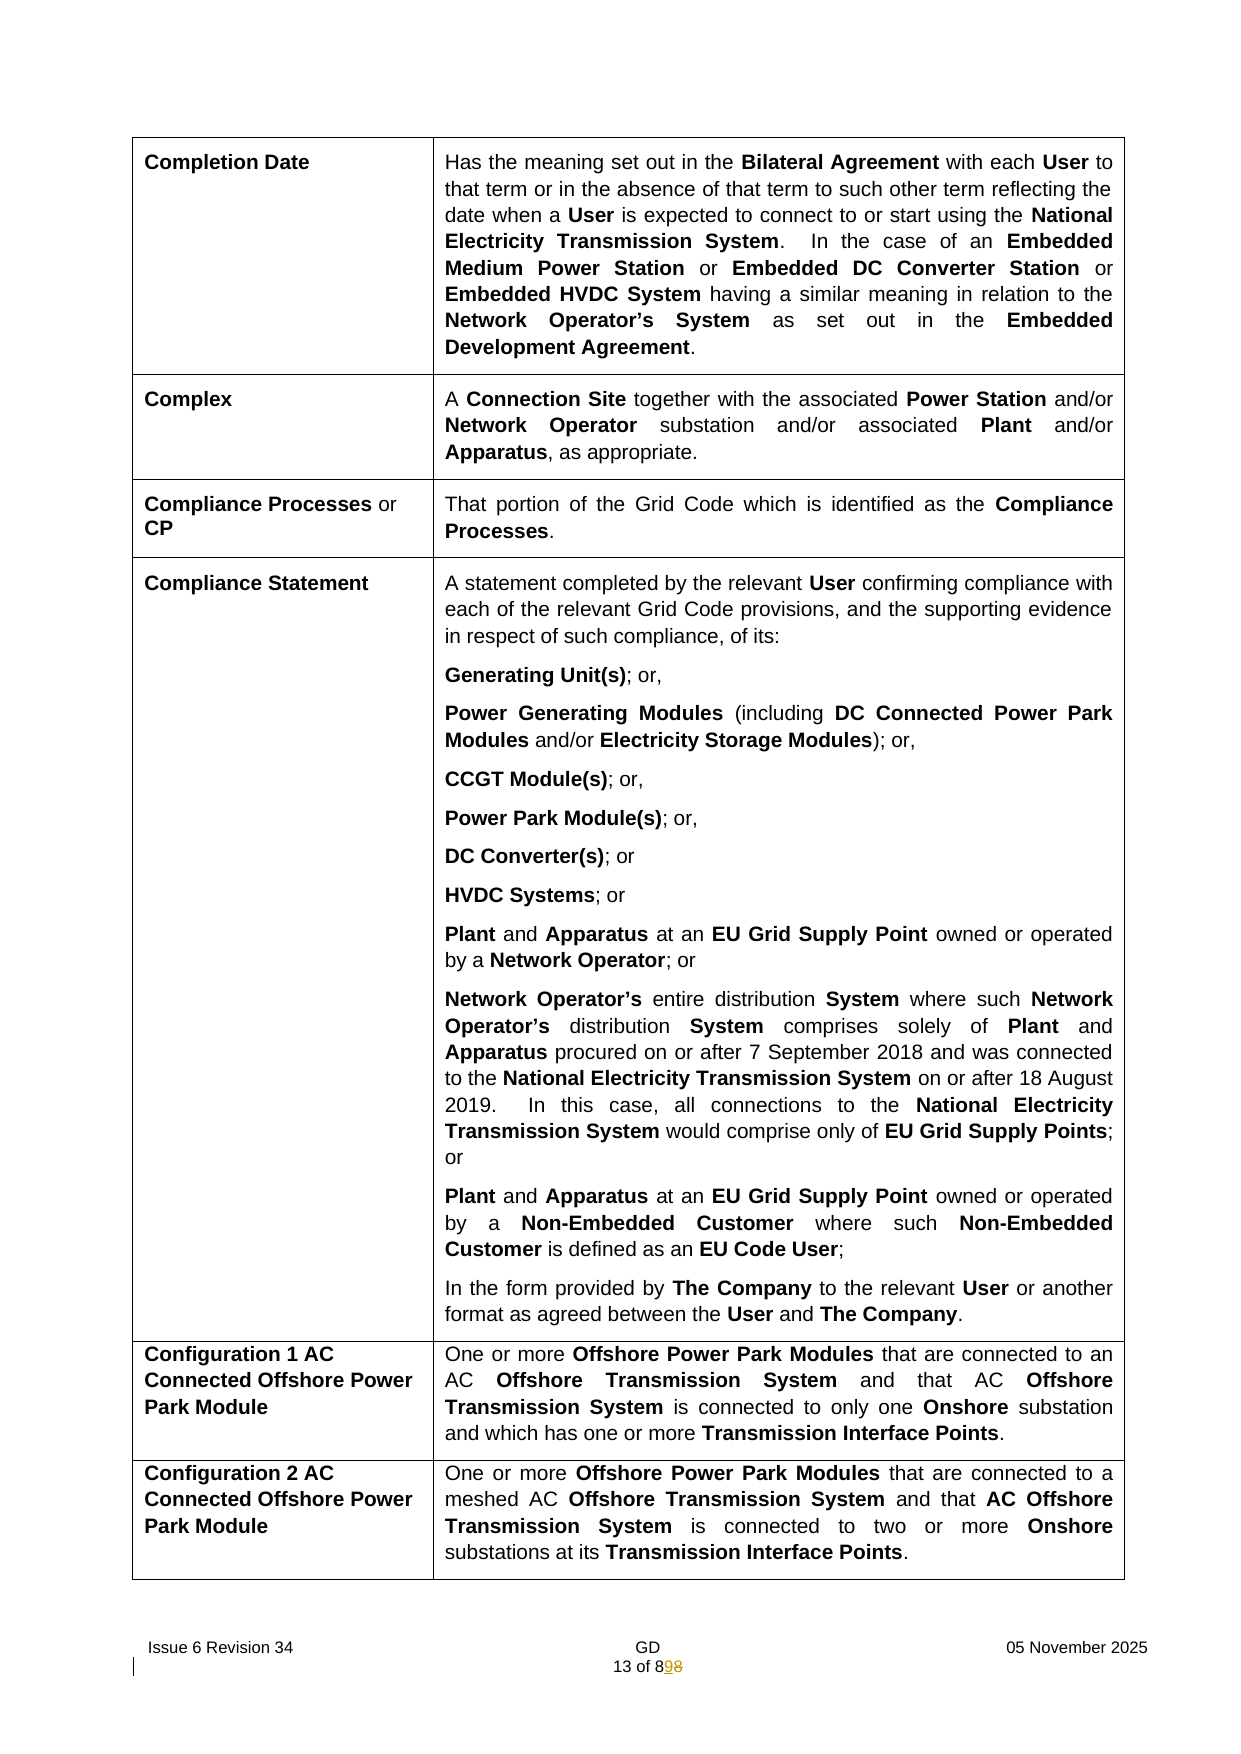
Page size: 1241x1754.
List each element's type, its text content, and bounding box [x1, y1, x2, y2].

table_cell Configuration 2 AC Connected Offshore Power Park Module [133, 1461, 433, 1579]
table_cell Has the meaning set out in the Bilateral Agreement with each User to that term or in the absence of that term to such other term reflecting the date when a User is expected to connect to or start using the National Electricity Transmission System. In the case of an Embedded Medium Power Station or Embedded DC Converter Station or Embedded HVDC System having a similar meaning in relation to the Network Operator’s System as set out in the Embedded Development Agreement. [434, 138, 1124, 373]
table_cell A statement completed by the relevant User confirming compliance with each of the relevant Grid Code provisions, and the supporting evidence in respect of such compliance, of its: Generating Unit(s); or, Power Generating Modules (including DC Connected Power Park Modules and/or Electricity Storage Modules); or, CCGT Module(s); or, Power Park Module(s); or, DC Converter(s); or HVDC Systems; or Plant and Apparatus at an EU Grid Supply Point owned or operated by a Network Operator; or Network Operator’s entire distribution System where such Network Operator’s distribution System comprises solely of Plant and Apparatus procured on or after 7 September 2018 and was connected to the National Electricity Transmission System on or after 18 August 2019. In this case, all connections to the National Electricity Transmission System would comprise only of EU Grid Supply Points; or Plant and Apparatus at an EU Grid Supply Point owned or operated by a Non-Embedded Customer where such Non-Embedded Customer is defined as an EU Code User; In the form provided by The Company to the relevant User or another format as agreed between the User and The Company. [434, 558, 1124, 1341]
table_cell That portion of the Grid Code which is identified as the Compliance Processes. [434, 480, 1124, 557]
table_cell Completion Date [133, 138, 433, 373]
table_cell Configuration 1 AC Connected Offshore Power Park Module [133, 1342, 433, 1460]
table_cell One or more Offshore Power Park Modules that are connected to an AC Offshore Transmission System and that AC Offshore Transmission System is connected to only one Onshore substation and which has one or more Transmission Interface Points. [434, 1342, 1124, 1460]
table_cell A Connection Site together with the associated Power Station and/or Network Operator substation and/or associated Plant and/or Apparatus, as appropriate. [434, 375, 1124, 478]
table_cell Compliance Statement [133, 558, 433, 1341]
table_cell One or more Offshore Power Park Modules that are connected to a meshed AC Offshore Transmission System and that AC Offshore Transmission System is connected to two or more Onshore substations at its Transmission Interface Points. [434, 1461, 1124, 1579]
table_cell Compliance Processes or CP [133, 480, 433, 557]
table_cell Complex [133, 375, 433, 478]
